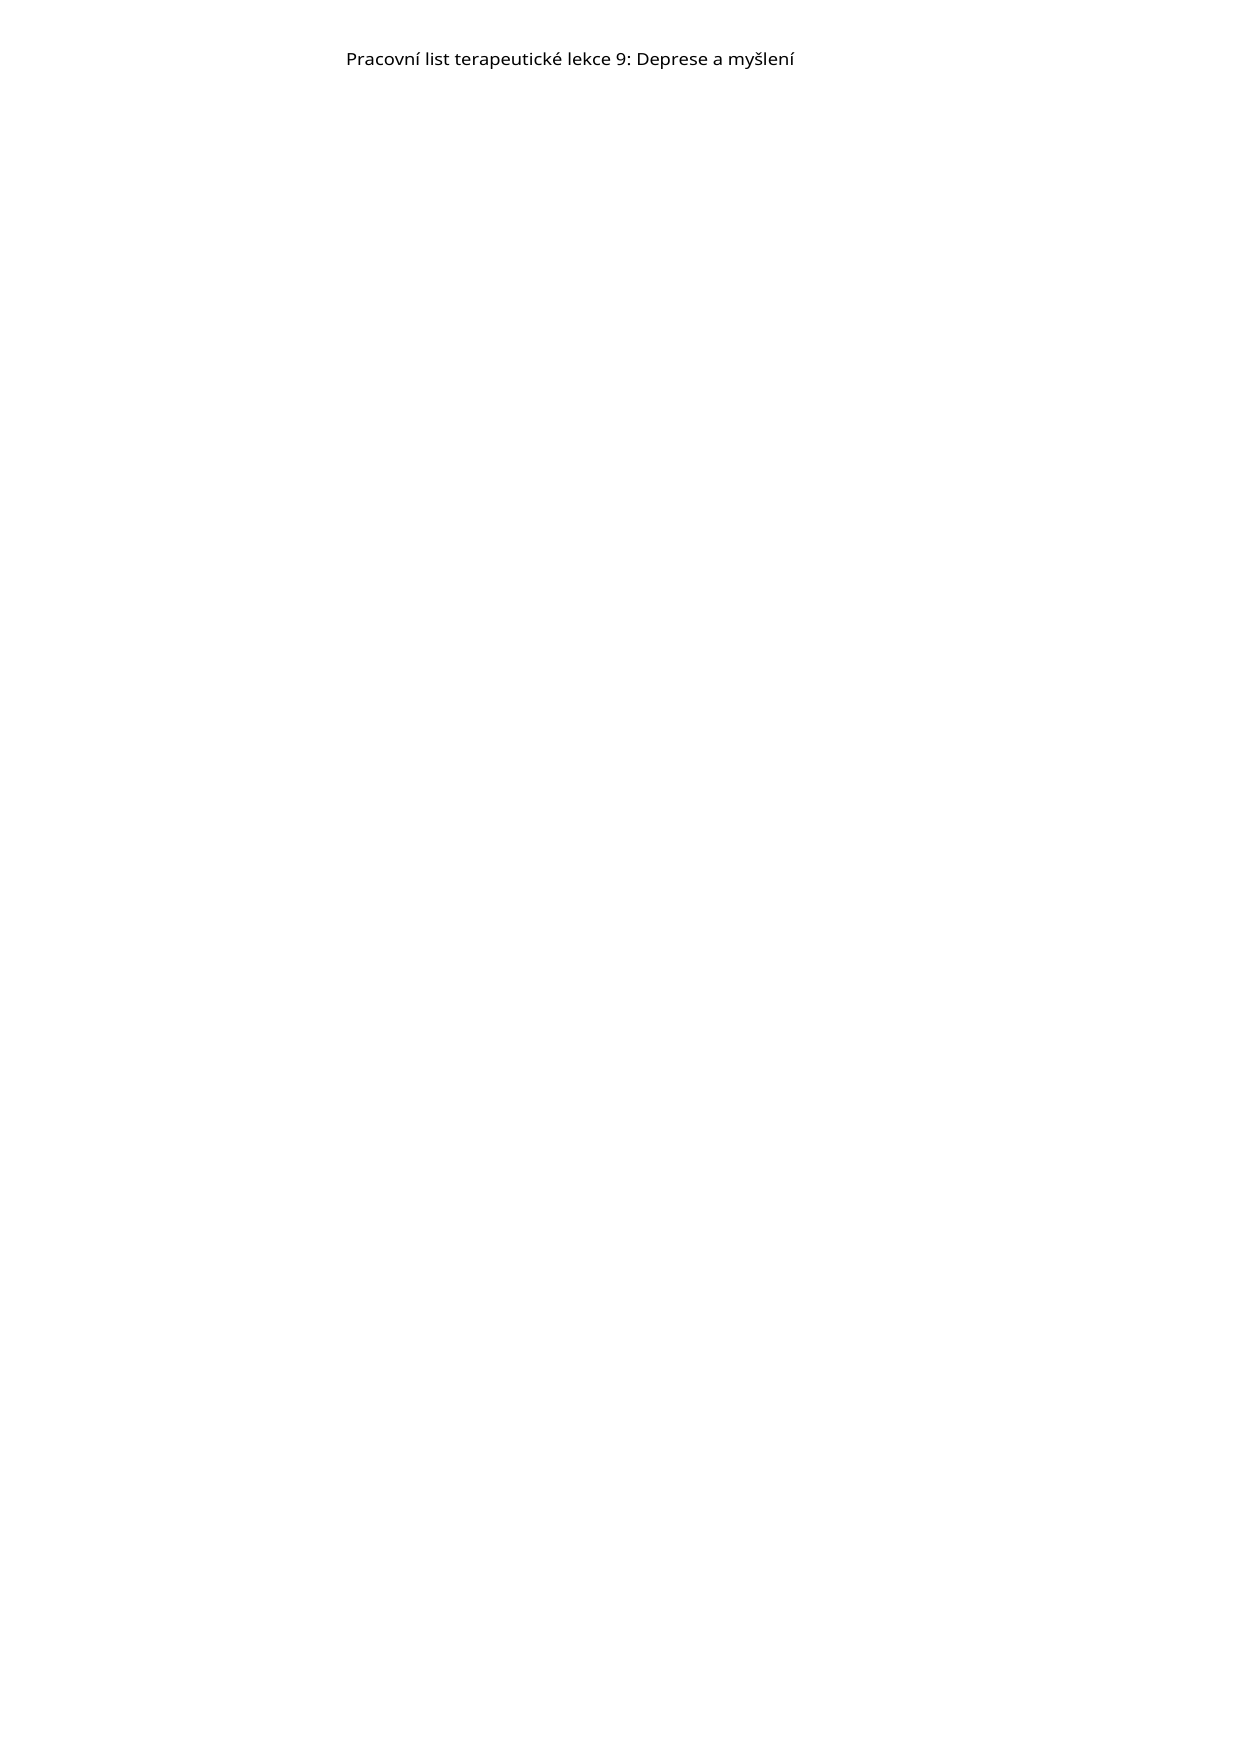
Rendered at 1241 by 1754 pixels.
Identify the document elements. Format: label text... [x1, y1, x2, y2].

text Pracovní list terapeutické lekce 9: Deprese a myšlení [48, 48, 1092, 71]
